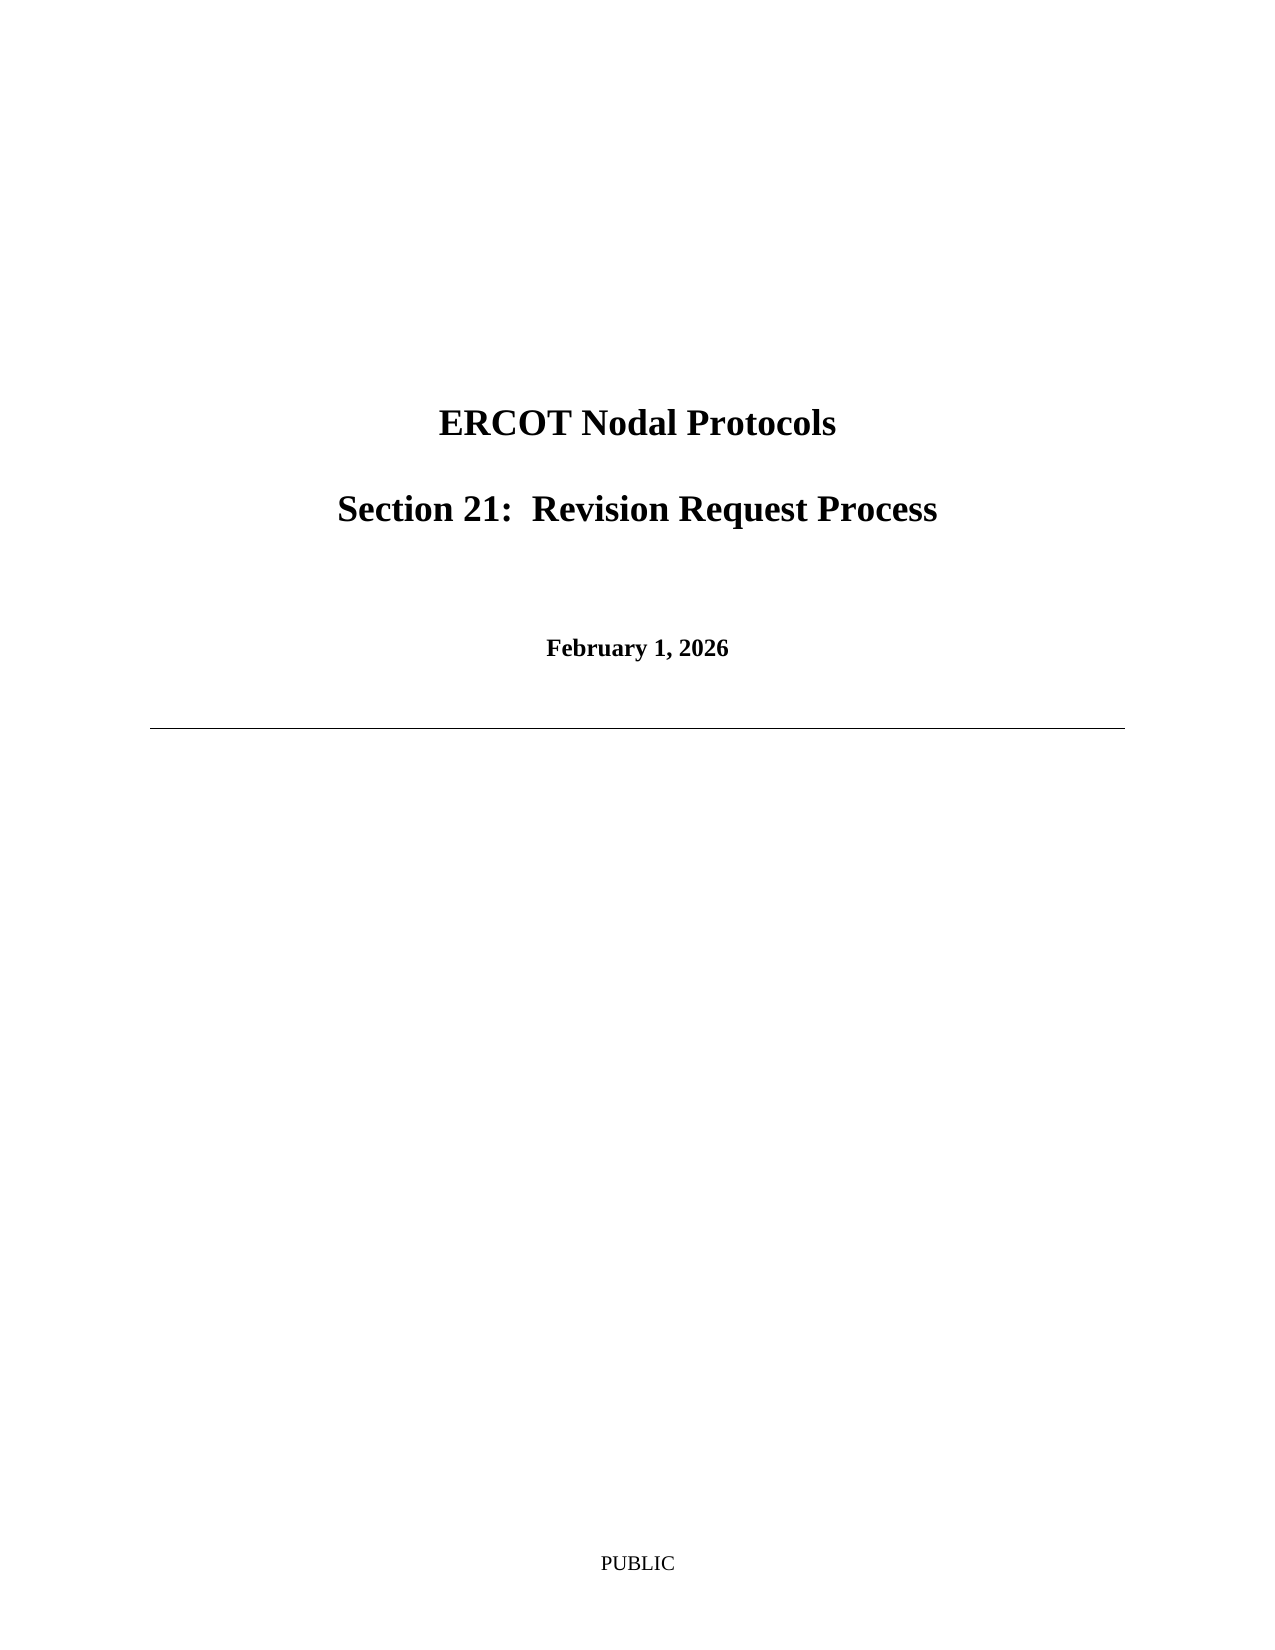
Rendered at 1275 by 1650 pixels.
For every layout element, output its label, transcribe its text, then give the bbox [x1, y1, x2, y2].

text ERCOT Nodal Protocols [150, 400, 1125, 443]
text February 1, 2026 [150, 633, 1125, 662]
text Section 21: Revision Request Process [150, 486, 1125, 529]
